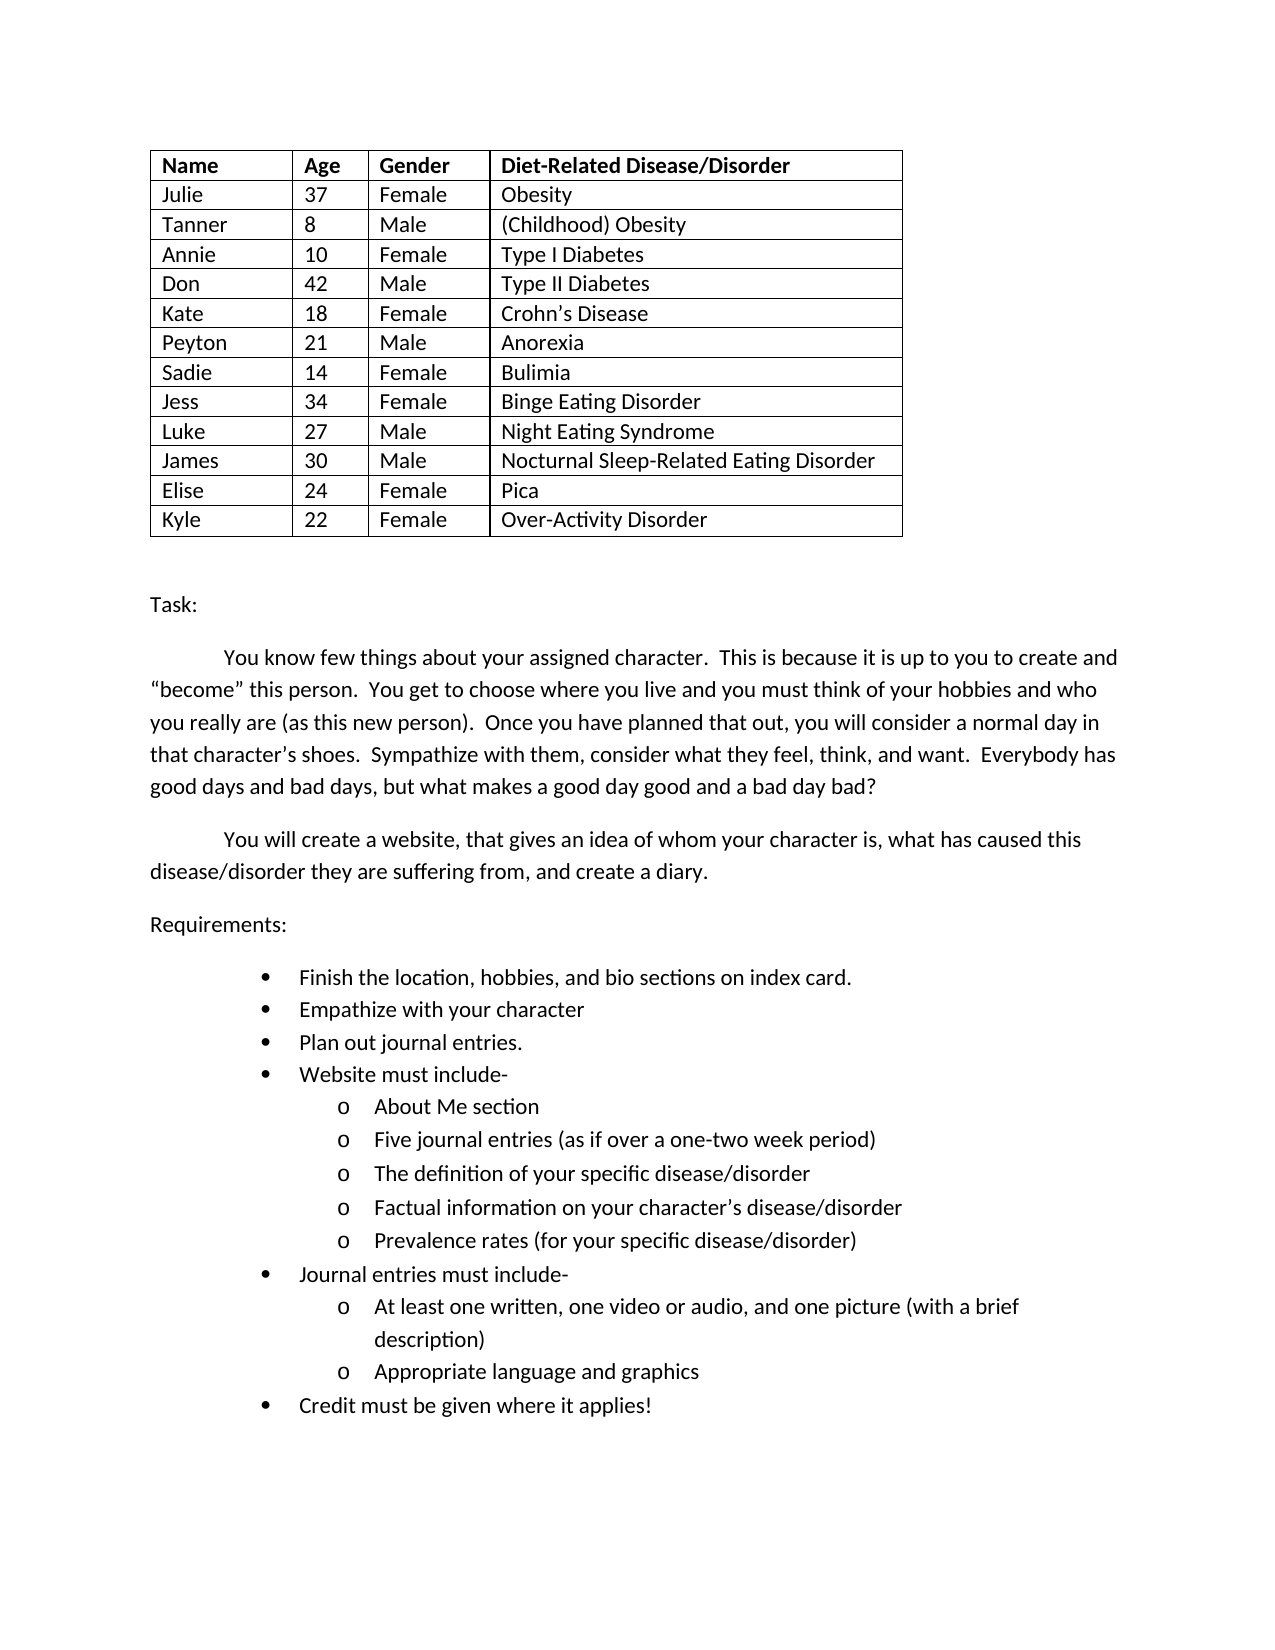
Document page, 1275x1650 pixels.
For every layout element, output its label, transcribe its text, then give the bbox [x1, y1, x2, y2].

table_cell Don [151, 269, 292, 298]
list Appropriate language and graphics [337, 1357, 1125, 1387]
table_cell Female [369, 299, 489, 327]
table_header Diet-Related Disease/Disorder [491, 151, 902, 179]
table_cell 27 [293, 417, 368, 445]
table_header Age [293, 151, 368, 179]
table_cell Luke [151, 417, 292, 445]
table_cell Bulimia [491, 358, 902, 386]
table_cell Binge Eating Disorder [491, 387, 902, 416]
table_cell Anorexia [491, 328, 902, 357]
table_cell 8 [293, 210, 368, 239]
list At least one written, one video or audio, and one picture (with a brief description) [337, 1292, 1125, 1353]
table_cell Male [369, 417, 489, 445]
table_cell 21 [293, 328, 368, 357]
table_cell Obesity [491, 181, 902, 209]
list Credit must be given where it applies! [262, 1391, 1125, 1419]
list Empathize with your character [262, 996, 1125, 1023]
table_header Gender [369, 151, 489, 179]
table_cell 14 [293, 358, 368, 386]
table_cell 42 [293, 269, 368, 298]
table_cell 37 [293, 181, 368, 209]
table_cell Male [369, 210, 489, 239]
list Factual information on your character’s disease/disorder [337, 1193, 1125, 1222]
table_cell Male [369, 328, 489, 357]
table_cell Elise [151, 476, 292, 504]
table_cell Female [369, 506, 489, 536]
table_cell Annie [151, 240, 292, 268]
table_cell Type II Diabetes [491, 269, 902, 298]
list Five journal entries (as if over a one-two week period) [337, 1126, 1125, 1155]
table_cell Over-Activity Disorder [491, 506, 902, 536]
table_cell Nocturnal Sleep-Related Eating Disorder [491, 446, 902, 475]
table_cell 34 [293, 387, 368, 416]
list About Me section [337, 1092, 1125, 1121]
table_cell Kyle [151, 506, 292, 536]
table_cell Peyton [151, 328, 292, 357]
table_cell 10 [293, 240, 368, 268]
table_cell Male [369, 269, 489, 298]
table_cell Pica [491, 476, 902, 504]
table_cell Female [369, 181, 489, 209]
list The definition of your specific disease/disorder [337, 1159, 1125, 1188]
list Prevalence rates (for your specific disease/disorder) [337, 1226, 1125, 1255]
list Website must include- [262, 1060, 1125, 1088]
table_cell (Childhood) Obesity [491, 210, 902, 239]
table_cell Jess [151, 387, 292, 416]
table_cell Night Eating Syndrome [491, 417, 902, 445]
text Requirements: [150, 910, 1125, 938]
table_cell 18 [293, 299, 368, 327]
list Finish the location, hobbies, and bio sections on index card. [262, 963, 1125, 991]
table_cell 22 [293, 506, 368, 536]
table_cell 30 [293, 446, 368, 475]
text Task: [150, 590, 1125, 618]
table_cell James [151, 446, 292, 475]
table_cell Male [369, 446, 489, 475]
table_cell Female [369, 387, 489, 416]
table_cell 24 [293, 476, 368, 504]
table_cell Kate [151, 299, 292, 327]
table_cell Female [369, 240, 489, 268]
table_cell Crohn’s Disease [491, 299, 902, 327]
text You will create a website, that gives an idea of whom your character is, what has caused this disease/disorder they are suffering from, and create a diary. [150, 825, 1125, 885]
list Journal entries must include- [262, 1260, 1125, 1288]
table_cell Female [369, 476, 489, 504]
table_header Name [151, 151, 292, 179]
table_cell Tanner [151, 210, 292, 239]
table_cell Female [369, 358, 489, 386]
list Plan out journal entries. [262, 1028, 1125, 1056]
text You know few things about your assigned character. This is because it is up to you to create and “become” this person. You get to choose where you live and you must think of your hobbies and who you really are (as this new person). Once you have planned that out, you will consider a normal day in that character’s shoes. Sympathize with them, consider what they feel, think, and want. Everybody has good days and bad days, but what makes a good day good and a bad day bad? [150, 643, 1125, 800]
table_cell Sadie [151, 358, 292, 386]
table_cell Julie [151, 181, 292, 209]
table_cell Type I Diabetes [491, 240, 902, 268]
